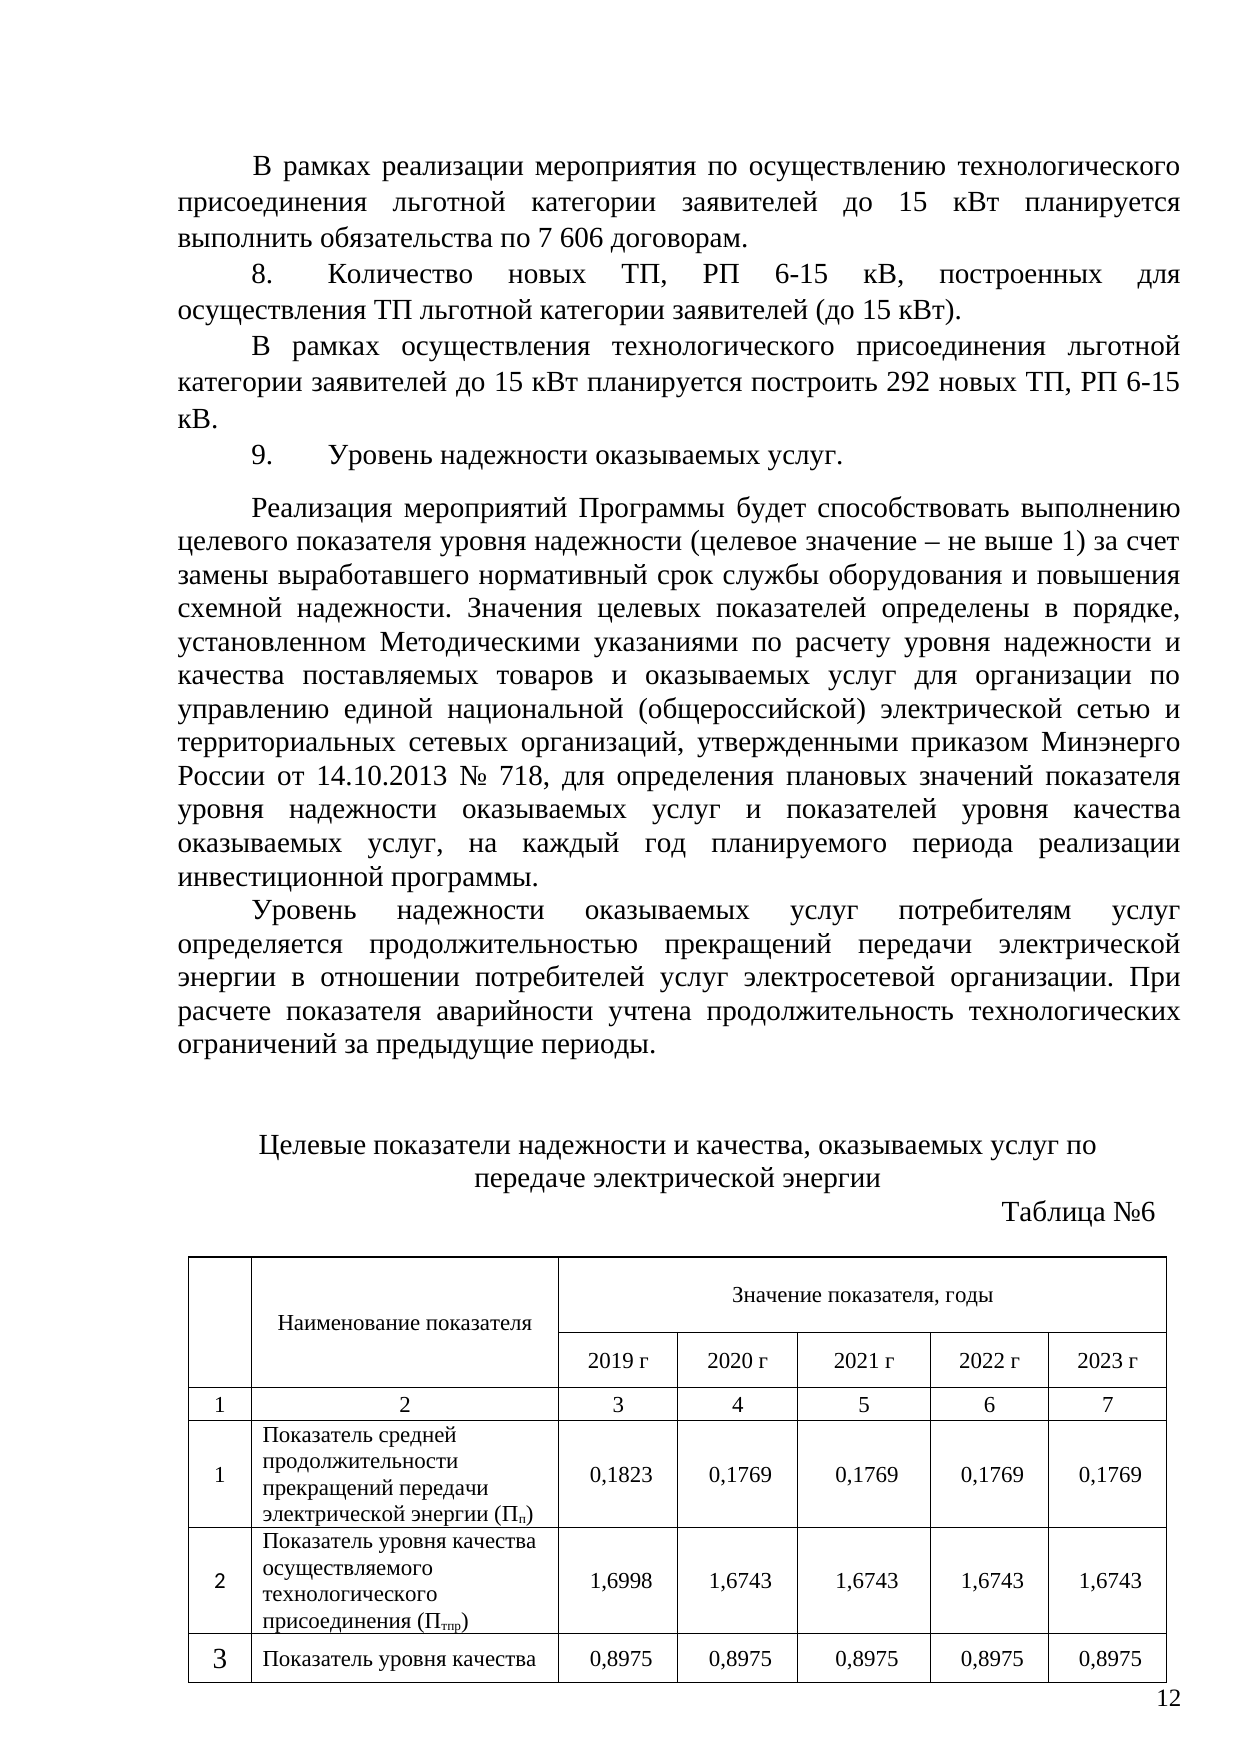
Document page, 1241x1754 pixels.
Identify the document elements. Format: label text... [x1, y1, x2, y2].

table_cell 0,1823 [559, 1421, 677, 1527]
table_cell 0,1769 [678, 1421, 797, 1527]
table_cell 3 [559, 1388, 677, 1420]
table_cell 1,6743 [678, 1528, 797, 1633]
table_cell 1,6998 [559, 1528, 677, 1633]
table_cell Наименование показателя [252, 1258, 558, 1387]
text Реализация мероприятий Программы будет способствовать выполнению целевого показателя уровня надежности (целевое значение – не выше 1) за счет замены выработавшего нормативный срок службы оборудования и повышения схемной надежности. Значения целевых показателей определены в порядке, установленном Методическими указаниями по расчету уровня надежности и качества поставляемых товаров и оказываемых услуг для организации по управлению единой национальной (общероссийской) электрической сетью и территориальных сетевых организаций, утвержденными приказом Минэнерго России от 14.10.2013 № 718, для определения плановых значений показателя уровня надежности оказываемых услуг и показателей уровня качества оказываемых услуг, на каждый год планируемого периода реализации инвестиционной программы. [177, 490, 1181, 892]
table_cell 0,8975 [1049, 1634, 1166, 1682]
list В рамках реализации мероприятия по осуществлению технологического присоединения льготной категории заявителей до 15 кВт планируется выполнить обязательства по 7 606 договорам. [177, 148, 1181, 253]
table_cell 2021 г [798, 1333, 930, 1387]
table_cell 2 [252, 1388, 558, 1420]
table_cell 1 [189, 1421, 251, 1527]
table_cell 2019 г [559, 1333, 677, 1387]
table_cell 2020 г [678, 1333, 797, 1387]
table_cell 2 [189, 1528, 251, 1633]
table_cell 0,8975 [931, 1634, 1048, 1682]
list Уровень надежности оказываемых услуг. [177, 437, 1181, 470]
table_cell 6 [931, 1388, 1048, 1420]
table_cell 1 [189, 1388, 251, 1420]
table_cell 5 [798, 1388, 930, 1420]
table_cell 4 [678, 1388, 797, 1420]
table_cell [189, 1258, 251, 1387]
table_cell 1,6743 [1049, 1528, 1166, 1633]
table_cell 2023 г [1049, 1333, 1166, 1387]
table_cell 2022 г [931, 1333, 1048, 1387]
table_cell Показатель средней продолжительности прекращений передачи электрической энергии (Пп) [252, 1421, 558, 1527]
table_header Целевые показатели надежности и качества, оказываемых услуг по передаче электрической энергии Таблица №6 [189, 1094, 1167, 1256]
text Уровень надежности оказываемых услуг потребителям услуг определяется продолжительностью прекращений передачи электрической энергии в отношении потребителей услуг электросетевой организации. При расчете показателя аварийности учтена продолжительность технологических ограничений за предыдущие периоды. [177, 892, 1181, 1060]
list В рамках осуществления технологического присоединения льготной категории заявителей до 15 кВт планируется построить 292 новых ТП, РП 6-15 кВ. [177, 328, 1181, 434]
table_cell 0,1769 [931, 1421, 1048, 1527]
table_cell 1,6743 [798, 1528, 930, 1633]
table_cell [252, 1634, 558, 1682]
table_cell 0,8975 [559, 1634, 677, 1682]
list Количество новых ТП, РП 6-15 кВ, построенных для осуществления ТП льготной категории заявителей (до 15 кВт). [177, 256, 1181, 326]
table_cell 0,1769 [1049, 1421, 1166, 1527]
table_cell 0,8975 [798, 1634, 930, 1682]
table_cell 0,8975 [678, 1634, 797, 1682]
table_cell Значение показателя, годы [559, 1258, 1166, 1332]
table_cell 1,6743 [931, 1528, 1048, 1633]
table_cell 3 [189, 1634, 251, 1682]
table_cell 0,1769 [798, 1421, 930, 1527]
table_cell Показатель уровня качества осуществляемого технологического присоединения (Птпр) [252, 1528, 558, 1633]
table_cell 7 [1049, 1388, 1166, 1420]
